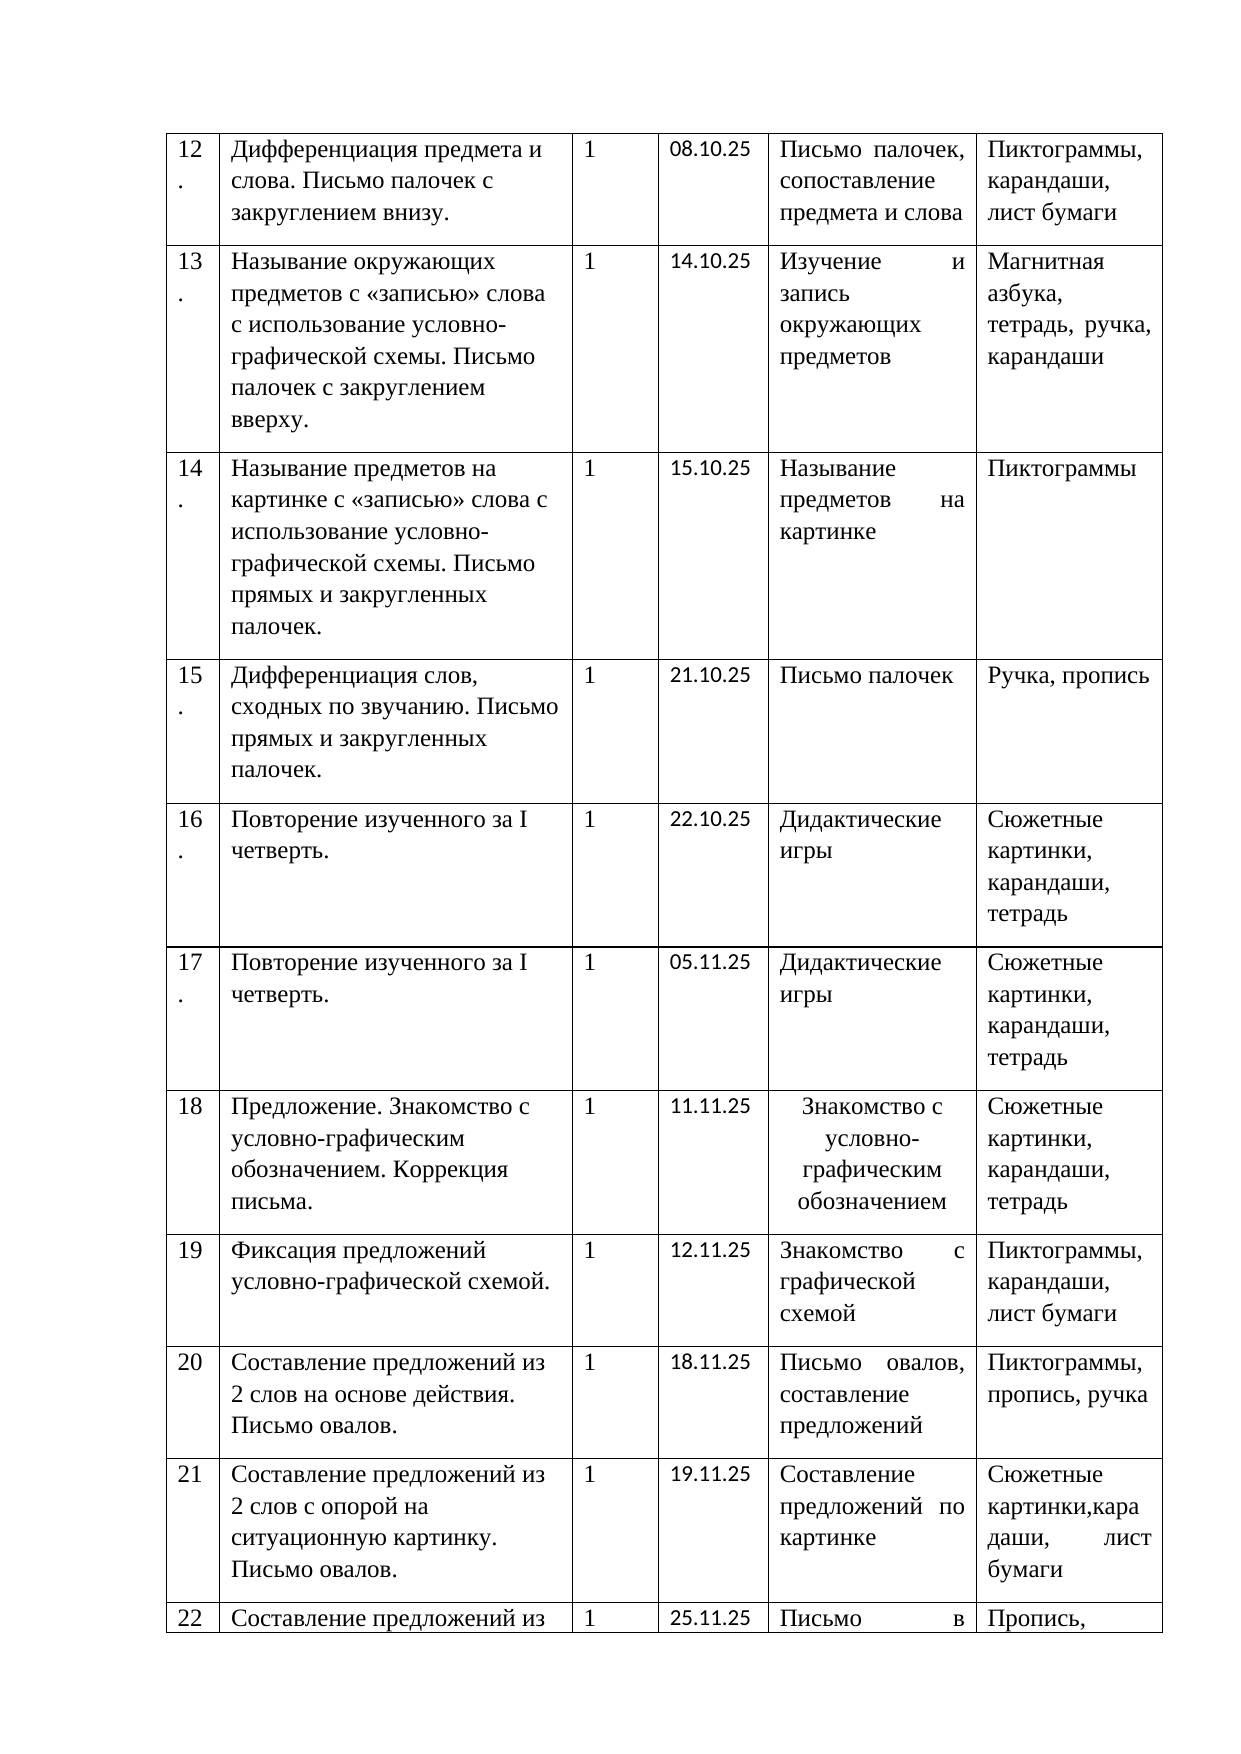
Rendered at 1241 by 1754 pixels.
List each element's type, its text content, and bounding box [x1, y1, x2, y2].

table_cell Письмо палочек, сопоставление предмета и слова [769, 134, 976, 245]
table_cell 18.11.25 [659, 1347, 768, 1458]
table_cell Письмо овалов, составление предложений [769, 1347, 976, 1458]
table_cell 22.10.25 [659, 804, 768, 946]
table_cell 21.10.25 [659, 660, 768, 803]
table_cell 14.10.25 [659, 246, 768, 452]
table_cell 1 [573, 1235, 658, 1346]
table_cell Сюжетные картинки, карандаши, тетрадь [977, 804, 1162, 946]
table_cell 15.10.25 [659, 453, 768, 659]
table_cell 1 [573, 134, 658, 245]
table_cell 20 [167, 1347, 219, 1458]
table_cell Пиктограммы, пропись, ручка [977, 1347, 1162, 1458]
table_cell 12.11.25 [659, 1235, 768, 1346]
table_cell Магнитная азбука, тетрадь, ручка, карандаши [977, 246, 1162, 452]
table_cell Дифференциация предмета и слова. Письмо палочек с закруглением внизу. [220, 134, 572, 245]
table_cell 13. [167, 246, 219, 452]
table_cell 19.11.25 [659, 1459, 768, 1602]
table_cell Составление предложений из 2 слов на основе действия. Письмо овалов. [220, 1347, 572, 1458]
table_cell Повторение изученного за I четверть. [220, 804, 572, 946]
table_cell Сюжетные картинки, карандаши, тетрадь [977, 1091, 1162, 1234]
table_cell Составление предложений из 2 слов с опорой на ситуационную картинку. Письмо овалов. [220, 1459, 572, 1602]
table_cell Называние предметов на картинке [769, 453, 976, 659]
table_cell 1 [573, 453, 658, 659]
table_cell Дифференциация слов, сходных по звучанию. Письмо прямых и закругленных палочек. [220, 660, 572, 803]
table_cell 25.11.25 [659, 1603, 768, 1632]
table_cell 1 [573, 660, 658, 803]
table_cell 17. [167, 948, 219, 1090]
table_cell 12. [167, 134, 219, 245]
table_cell 16. [167, 804, 219, 946]
table_cell 1 [573, 948, 658, 1090]
table_cell 22 [167, 1603, 219, 1632]
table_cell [220, 1603, 572, 1632]
table_cell Предложение. Знакомство с условно-графическим обозначением. Коррекция письма. [220, 1091, 572, 1234]
table_cell Письмо палочек [769, 660, 976, 803]
table_cell 18 [167, 1091, 219, 1234]
table_cell 08.10.25 [659, 134, 768, 245]
table_cell Повторение изученного за I четверть. [220, 948, 572, 1090]
table_cell Пиктограммы [977, 453, 1162, 659]
table_cell 19 [167, 1235, 219, 1346]
table_cell 1 [573, 804, 658, 946]
table_cell Фиксация предложений условно-графической схемой. [220, 1235, 572, 1346]
table_cell Составление предложений по картинке [769, 1459, 976, 1602]
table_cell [977, 134, 1162, 245]
table_cell Называние окружающих предметов с «записью» слова с использование условно-графической схемы. Письмо палочек с закруглением вверху. [220, 246, 572, 452]
table_cell 11.11.25 [659, 1091, 768, 1234]
table_cell 15. [167, 660, 219, 803]
table_cell Изучение и запись окружающих предметов [769, 246, 976, 452]
table_cell 1 [573, 1091, 658, 1234]
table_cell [977, 1603, 1162, 1632]
table_cell Дидактические игры [769, 948, 976, 1090]
table_cell Сюжетные картинки,карадаши, лист бумаги [977, 1459, 1162, 1602]
table_cell 1 [573, 246, 658, 452]
table_cell Дидактические игры [769, 804, 976, 946]
table_cell Знакомство с графической схемой [769, 1235, 976, 1346]
table_cell Знакомство с условно-графическим обозначением [769, 1091, 976, 1234]
table_cell Пиктограммы, карандаши, лист бумаги [977, 1235, 1162, 1346]
table_cell 14. [167, 453, 219, 659]
table_cell 05.11.25 [659, 948, 768, 1090]
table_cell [769, 1603, 976, 1632]
table_cell 1 [573, 1347, 658, 1458]
table_cell 1 [573, 1603, 658, 1632]
table_cell Сюжетные картинки, карандаши, тетрадь [977, 948, 1162, 1090]
table_cell Ручка, пропись [977, 660, 1162, 803]
table_cell 21 [167, 1459, 219, 1602]
table_cell 1 [573, 1459, 658, 1602]
table_cell Называние предметов на картинке с «записью» слова с использование условно-графической схемы. Письмо прямых и закругленных палочек. [220, 453, 572, 659]
